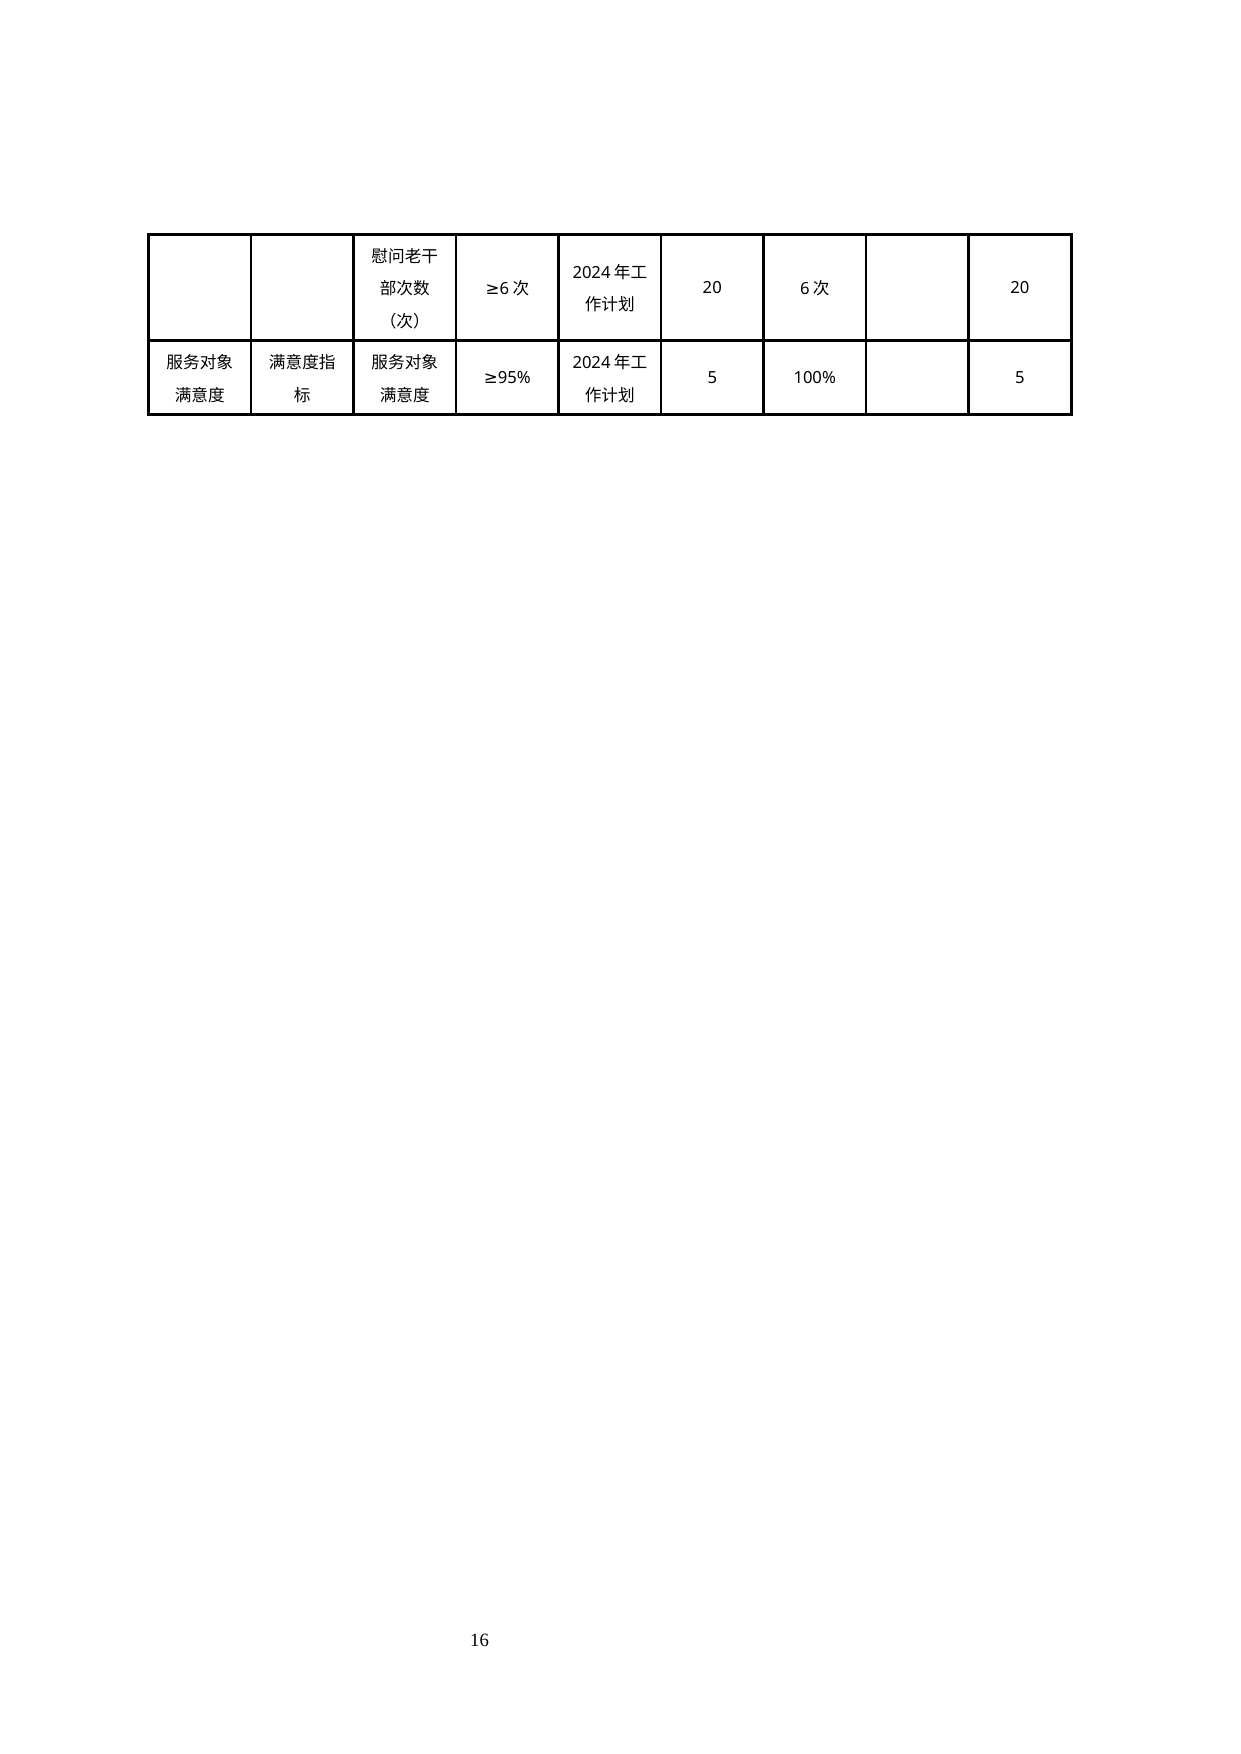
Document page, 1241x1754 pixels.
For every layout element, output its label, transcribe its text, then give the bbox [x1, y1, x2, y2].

table_cell 100% [765, 342, 865, 413]
table_cell ≥95% [457, 342, 557, 413]
table_cell 2024年工作计划 [560, 342, 660, 413]
table_cell ≥6次 [457, 236, 557, 339]
table_cell 服务对象满意度 [150, 342, 250, 413]
table_cell 20 [662, 236, 762, 339]
table_cell 服务对象满意度 [355, 342, 455, 413]
table_cell 5 [662, 342, 762, 413]
table_cell 20 [970, 236, 1070, 339]
table_cell [867, 342, 967, 413]
table_cell 满意度指标 [252, 342, 352, 413]
table_cell 慰问老干部次数（次） [355, 236, 455, 339]
table_cell 2024年工作计划 [560, 236, 660, 339]
table_cell 6次 [765, 236, 865, 339]
table_cell [867, 236, 967, 339]
table_cell 5 [970, 342, 1070, 413]
